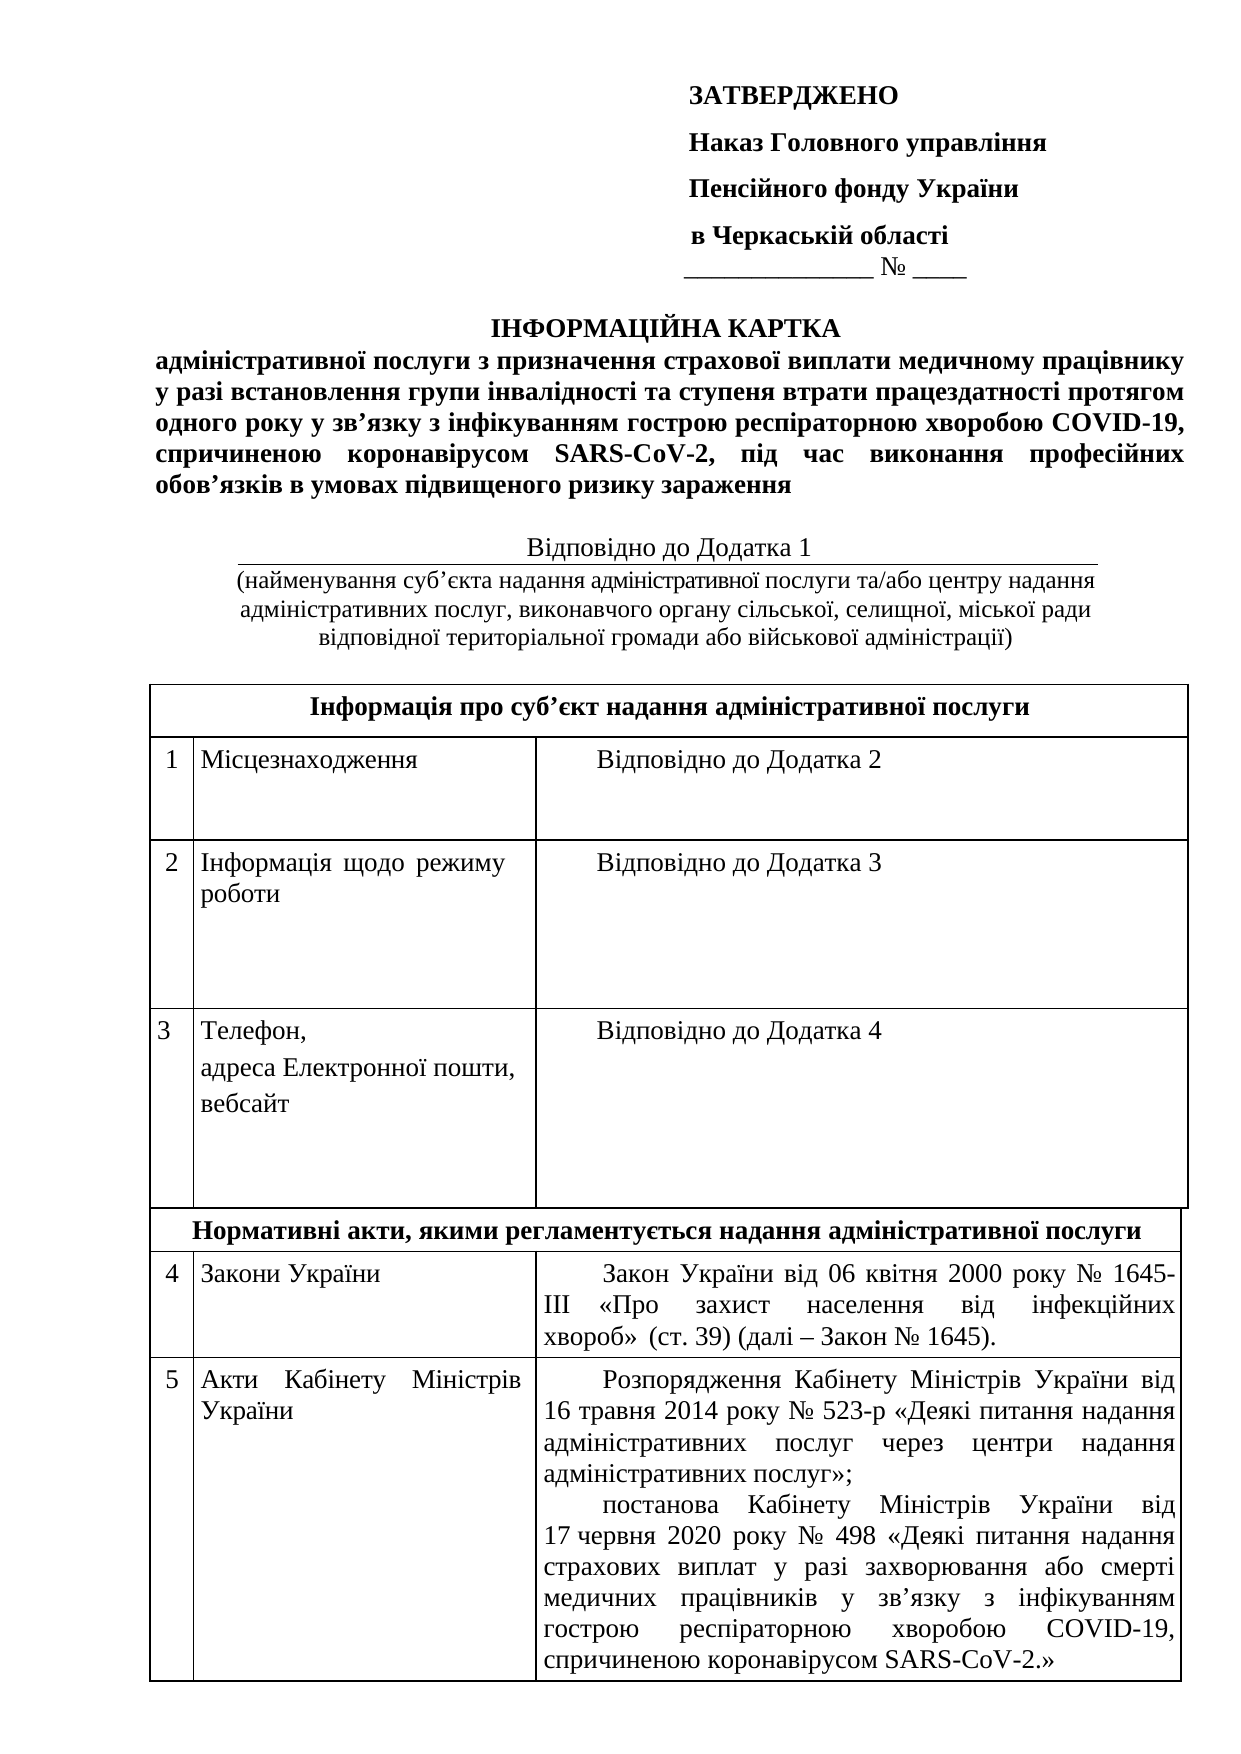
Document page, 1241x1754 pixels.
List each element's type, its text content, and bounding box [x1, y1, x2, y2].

table_cell 2 [151, 841, 193, 1007]
text ______________ № ____ [137, 250, 1201, 281]
table_cell 1 [151, 738, 193, 839]
text (найменування суб’єкта надання адміністративної послуги та/або центру надання адміністративних послуг, виконавчого органу сільської, селищної, міської ради відповідної територіальної громади або військової адміністрації) [179, 562, 1152, 651]
table_header Інформація про суб’єкт надання адміністративної послуги [151, 685, 1187, 736]
table_cell Відповідно до Додатка 4 [537, 1009, 1187, 1207]
table_cell Відповідно до Додатка 2 [537, 738, 1187, 839]
text адміністративної послуги з призначення страхової виплати медичному працівнику у разі встановлення групи інвалідності та ступеня втрати працездатності протягом одного року у зв’язку з інфікуванням гострою респіраторною хворобою COVID-19, спричиненою коронавірусом SARS-CoV-2, під час виконання професійних обов’язків в умовах підвищеного ризику зараження [155, 344, 1184, 499]
text ЗАТВЕРДЖЕНО [689, 79, 1201, 110]
table_cell Нормативні акти, якими регламентується надання адміністративної послуги [151, 1209, 1180, 1251]
table_cell 3 [151, 1009, 193, 1207]
table_cell Акти Кабінету Міністрів України [194, 1358, 535, 1680]
text Наказ Головного управління [689, 126, 1201, 157]
table_cell Місцезнаходження [194, 738, 535, 839]
text Пенсійного фонду України [689, 172, 1201, 204]
text Відповідно до Додатка 1 [137, 531, 1201, 562]
table_cell Відповідно до Додатка 3 [537, 841, 1187, 1007]
table_cell 5 [151, 1358, 193, 1680]
table_cell Телефон, адреса Електронної пошти, вебсайт [194, 1009, 535, 1207]
table_cell Закон України від 06 квітня 2000 року № 1645- III «Про захист населення від інфекційних хвороб» (ст. 39) (далі – Закон № 1645). [537, 1252, 1180, 1356]
table_cell Інформація щодо режиму роботи [194, 841, 535, 1007]
text ІНФОРМАЦІЙНА КАРТКА [137, 313, 1194, 344]
text в Черкаській області [137, 219, 1201, 250]
table_cell Закони України [194, 1252, 535, 1356]
table_cell Розпорядження Кабінету Міністрів України від 16 травня 2014 року № 523-р «Деякі питання надання адміністративних послуг через центри надання адміністративних послуг»; постанова Кабінету Міністрів України від 17 червня 2020 року № 498 «Деякі питання надання страхових виплат у разі захворювання або смерті медичних працівників у зв’язку з інфікуванням гострою респіраторною хворобою COVID-19, спричиненою коронавірусом SARS-CoV-2.» [537, 1358, 1180, 1680]
table_cell 4 [151, 1252, 193, 1356]
